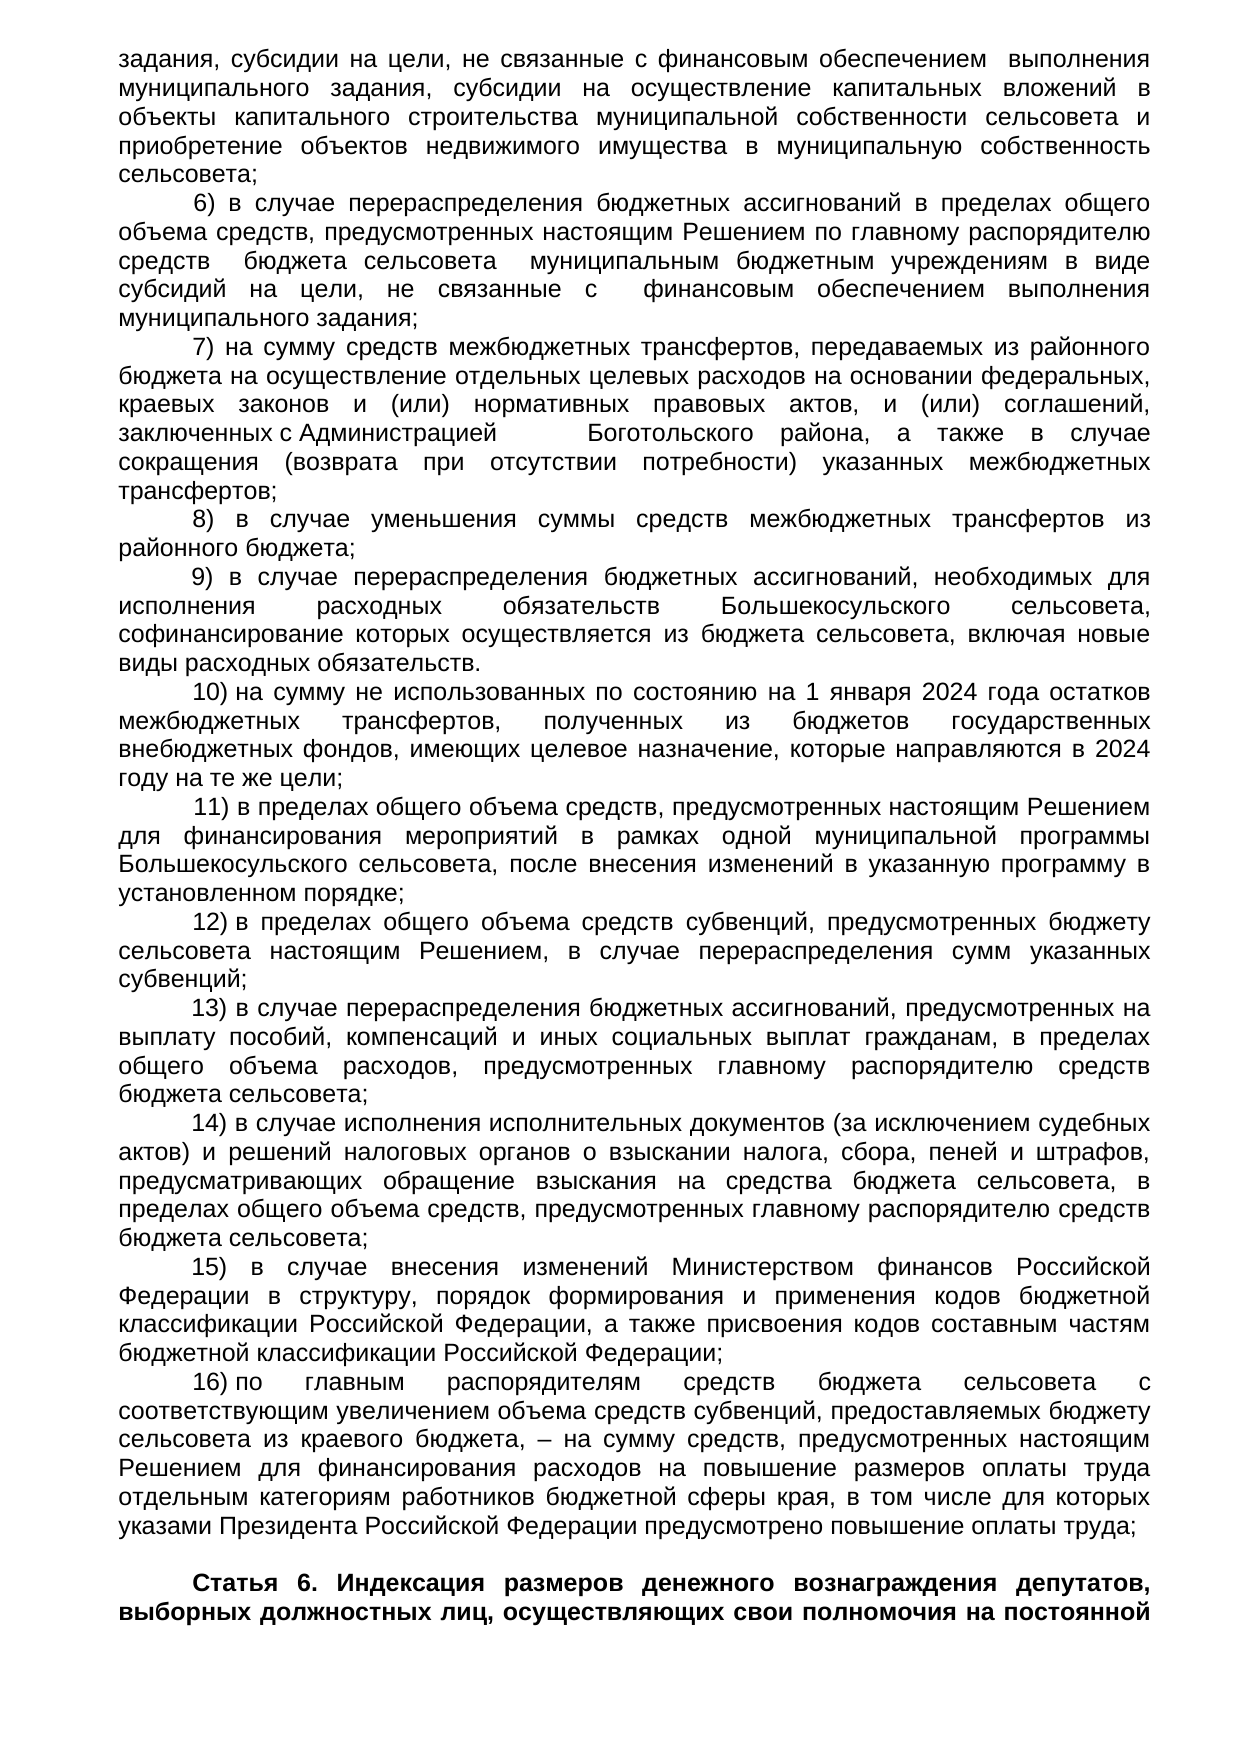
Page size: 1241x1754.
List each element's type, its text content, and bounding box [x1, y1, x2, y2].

text 15) в случае внесения изменений Министерством финансов Российской Федерации в структуру, порядок формирования и применения кодов бюджетной классификации Российской Федерации, а также присвоения кодов составным частям бюджетной классификации Российской Федерации; [118, 1252, 1152, 1367]
text 10) на сумму не использованных по состоянию на 1 января 2024 года остатков межбюджетных трансфертов, полученных из бюджетов государственных внебюджетных фондов, имеющих целевое назначение, которые направляются в 2024 году на те же цели; [118, 677, 1152, 792]
text 11) в пределах общего объема средств, предусмотренных настоящим Решением для финансирования мероприятий в рамках одной муниципальной программы Большекосульского сельсовета, после внесения изменений в указанную программу в установленном порядке; [118, 792, 1152, 907]
text 8) в случае уменьшения суммы средств межбюджетных трансфертов из районного бюджета; [118, 504, 1152, 562]
text 12) в пределах общего объема средств субвенций, предусмотренных бюджету сельсовета настоящим Решением, в случае перераспределения сумм указанных субвенций; [118, 907, 1152, 993]
text 6) в случае перераспределения бюджетных ассигнований в пределах общего объема средств, предусмотренных настоящим Решением по главному распорядителю средств бюджета сельсовета муниципальным бюджетным учреждениям в виде субсидий на цели, не связанные с финансовым обеспечением выполнения муниципального задания; [118, 188, 1152, 332]
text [118, 44, 1152, 188]
text 16) по главным распорядителям средств бюджета сельсовета с соответствующим увеличением объема средств субвенций, предоставляемых бюджету сельсовета из краевого бюджета, – на сумму средств, предусмотренных настоящим Решением для финансирования расходов на повышение размеров оплаты труда отдельным категориям работников бюджетной сферы края, в том числе для которых указами Президента Российской Федерации предусмотрено повышение оплаты труда; [118, 1367, 1152, 1539]
text 9) в случае перераспределения бюджетных ассигнований, необходимых для исполнения расходных обязательств Большекосульского сельсовета, софинансирование которых осуществляется из бюджета сельсовета, включая новые виды расходных обязательств. [118, 562, 1152, 677]
text 14) в случае исполнения исполнительных документов (за исключением судебных актов) и решений налоговых органов о взыскании налога, сбора, пеней и штрафов, предусматривающих обращение взыскания на средства бюджета сельсовета, в пределах общего объема средств, предусмотренных главному распорядителю средств бюджета сельсовета; [118, 1108, 1152, 1252]
text 7) на сумму средств межбюджетных трансфертов, передаваемых из районного бюджета на осуществление отдельных целевых расходов на основании федеральных, краевых законов и (или) нормативных правовых актов, и (или) соглашений, заключенных с Администрацией Боготольского района, а также в случае сокращения (возврата при отсутствии потребности) указанных межбюджетных трансфертов; [118, 332, 1152, 504]
text 13) в случае перераспределения бюджетных ассигнований, предусмотренных на выплату пособий, компенсаций и иных социальных выплат гражданам, в пределах общего объема расходов, предусмотренных главному распорядителю средств бюджета сельсовета; [118, 993, 1152, 1108]
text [118, 1568, 1152, 1626]
